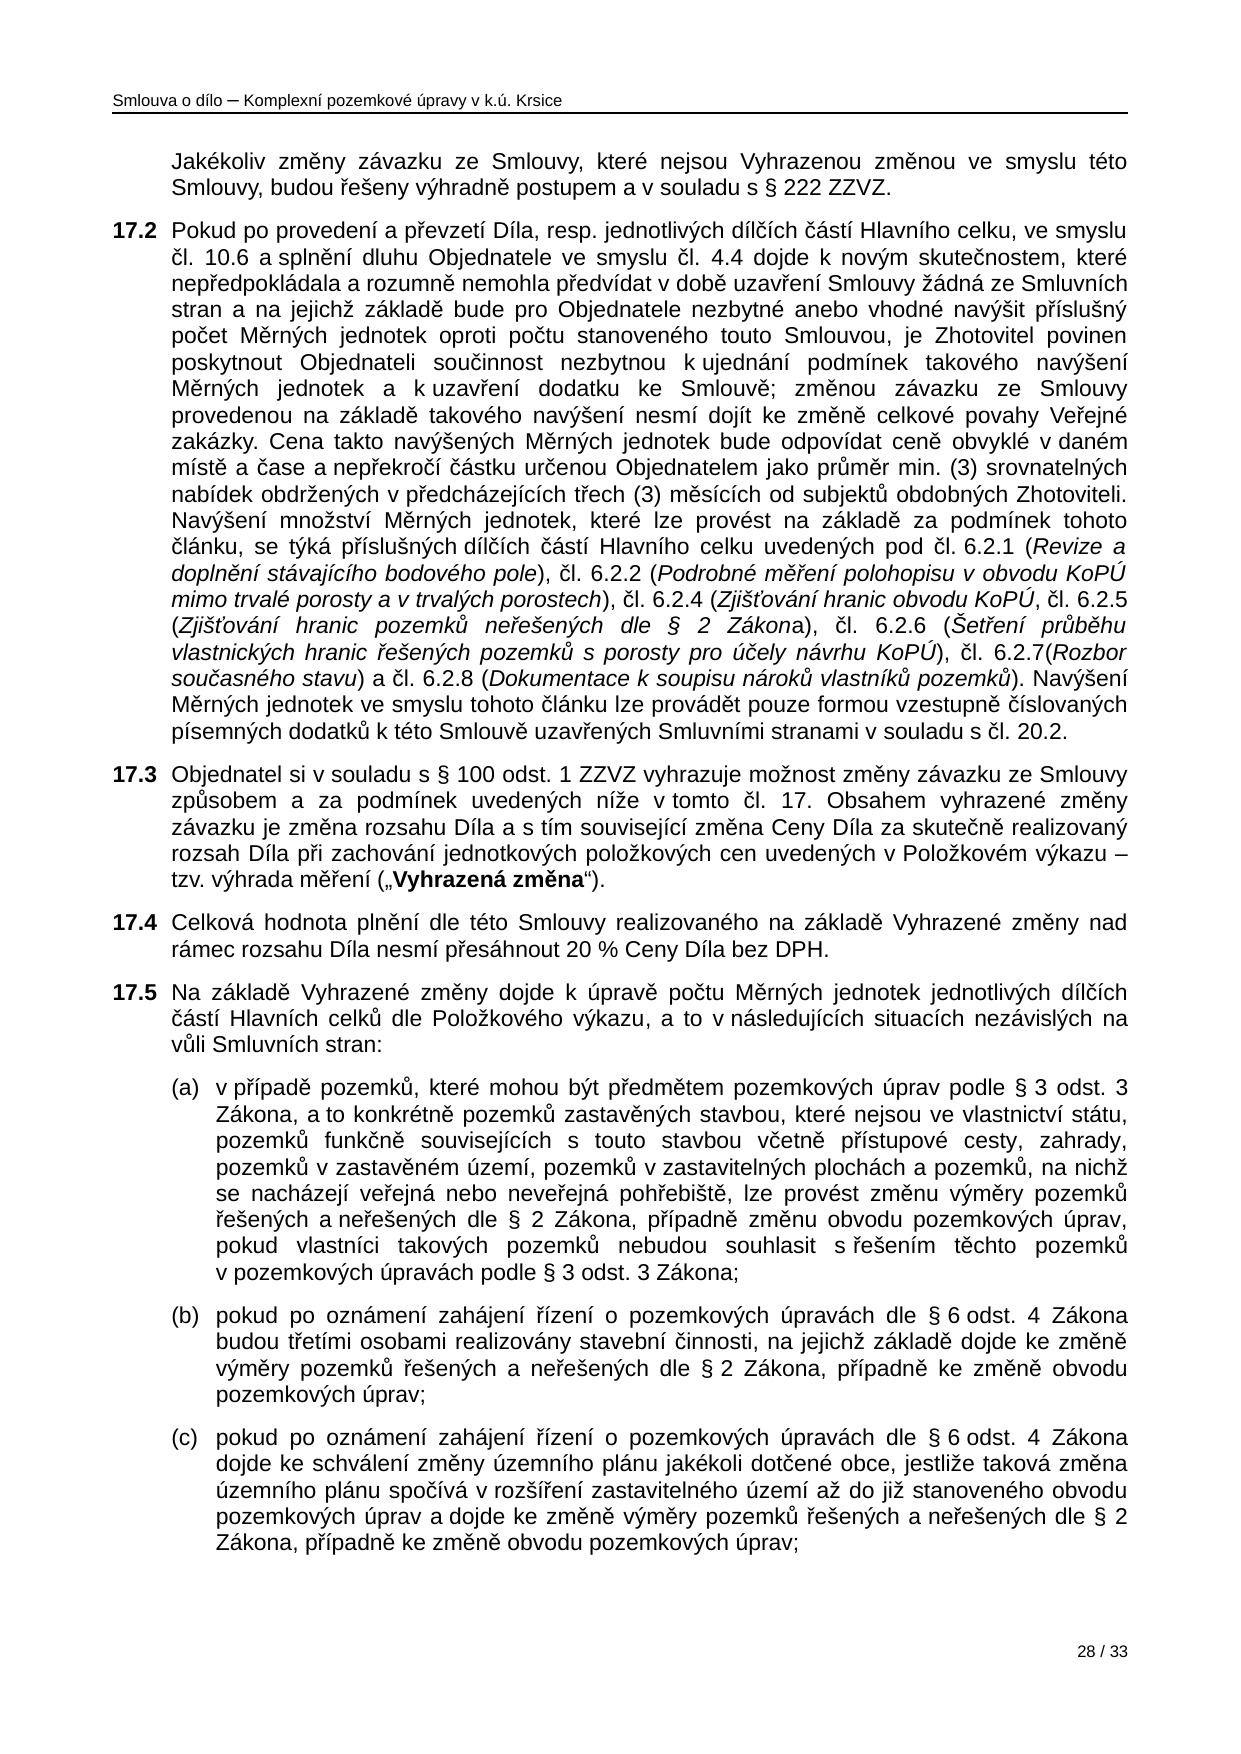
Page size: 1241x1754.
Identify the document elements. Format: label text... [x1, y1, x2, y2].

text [112, 148, 1128, 200]
text Pokud po provedení a převzetí Díla, resp. jednotlivých dílčích částí Hlavního celku, ve smyslu čl. 10.6 a splnění dluhu Objednatele ve smyslu čl. 4.4 dojde k novým skutečnostem, které nepředpokládala a rozumně nemohla předvídat v době uzavření Smlouvy žádná ze Smluvních stran a na jejichž základě bude pro Objednatele nezbytné anebo vhodné navýšit příslušný počet Měrných jednotek oproti počtu stanoveného touto Smlouvou, je Zhotovitel povinen poskytnout Objednateli součinnost nezbytnou k ujednání podmínek takového navýšení Měrných jednotek a k uzavření dodatku ke Smlouvě; změnou závazku ze Smlouvy provedenou na základě takového navýšení nesmí dojít ke změně celkové povahy Veřejné zakázky. Cena takto navýšených Měrných jednotek bude odpovídat ceně obvyklé v daném místě a čase a nepřekročí částku určenou Objednatelem jako průměr min. (3) srovnatelných nabídek obdržených v předcházejících třech (3) měsících od subjektů obdobných Zhotoviteli. Navýšení množství Měrných jednotek, které lze provést na základě za podmínek tohoto článku, se týká příslušných dílčích částí Hlavního celku uvedených pod čl. 6.2.1 (Revize a doplnění stávajícího bodového pole), čl. 6.2.2 (Podrobné měření polohopisu v obvodu KoPÚ mimo trvalé porosty a v trvalých porostech), čl. 6.2.4 (Zjišťování hranic obvodu KoPÚ, čl. 6.2.5 (Zjišťování hranic pozemků neřešených dle § 2 Zákona), čl. 6.2.6 (Šetření průběhu vlastnických hranic řešených pozemků s porosty pro účely návrhu KoPÚ), čl. 6.2.7(Rozbor současného stavu) a čl. 6.2.8 (Dokumentace k soupisu nároků vlastníků pozemků). Navýšení Měrných jednotek ve smyslu tohoto článku lze provádět pouze formou vzestupně číslovaných písemných dodatků k této Smlouvě uzavřených Smluvními stranami v souladu s čl. 20.2. [112, 217, 1128, 744]
list v případě pozemků, které mohou být předmětem pozemkových úprav podle § 3 odst. 3 Zákona, a to konkrétně pozemků zastavěných stavbou, které nejsou ve vlastnictví státu, pozemků funkčně souvisejících s touto stavbou včetně přístupové cesty, zahrady, pozemků v zastavěném území, pozemků v zastavitelných plochách a pozemků, na nichž se nacházejí veřejná nebo neveřejná pohřebiště, lze provést změnu výměry pozemků řešených a neřešených dle § 2 Zákona, případně změnu obvodu pozemkových úprav, pokud vlastníci takových pozemků nebudou souhlasit s řešením těchto pozemků v pozemkových úpravách podle § 3 odst. 3 Zákona; [171, 1074, 1128, 1285]
list pokud po oznámení zahájení řízení o pozemkových úpravách dle § 6 odst. 4 Zákona budou třetími osobami realizovány stavební činnosti, na jejichž základě dojde ke změně výměry pozemků řešených a neřešených dle § 2 Zákona, případně ke změně obvodu pozemkových úprav; [171, 1302, 1128, 1407]
text Objednatel si v souladu s § 100 odst. 1 ZZVZ vyhrazuje možnost změny závazku ze Smlouvy způsobem a za podmínek uvedených níže v tomto čl. 17. Obsahem vyhrazené změny závazku je změna rozsahu Díla a s tím související změna Ceny Díla za skutečně realizovaný rozsah Díla při zachování jednotkových položkových cen uvedených v Položkovém výkazu – tzv. výhrada měření („Vyhrazená změna“). [112, 761, 1128, 893]
text Celková hodnota plnění dle této Smlouvy realizovaného na základě Vyhrazené změny nad rámec rozsahu Díla nesmí přesáhnout 20 % Ceny Díla bez DPH. [112, 909, 1128, 962]
text Na základě Vyhrazené změny dojde k úpravě počtu Měrných jednotek jednotlivých dílčích částí Hlavních celků dle Položkového výkazu, a to v následujících situacích nezávislých na vůli Smluvních stran: [112, 979, 1128, 1058]
list pokud po oznámení zahájení řízení o pozemkových úpravách dle § 6 odst. 4 Zákona dojde ke schválení změny územního plánu jakékoli dotčené obce, jestliže taková změna územního plánu spočívá v rozšíření zastavitelného území až do již stanoveného obvodu pozemkových úprav a dojde ke změně výměry pozemků řešených a neřešených dle § 2 Zákona, případně ke změně obvodu pozemkových úprav; [171, 1424, 1128, 1556]
